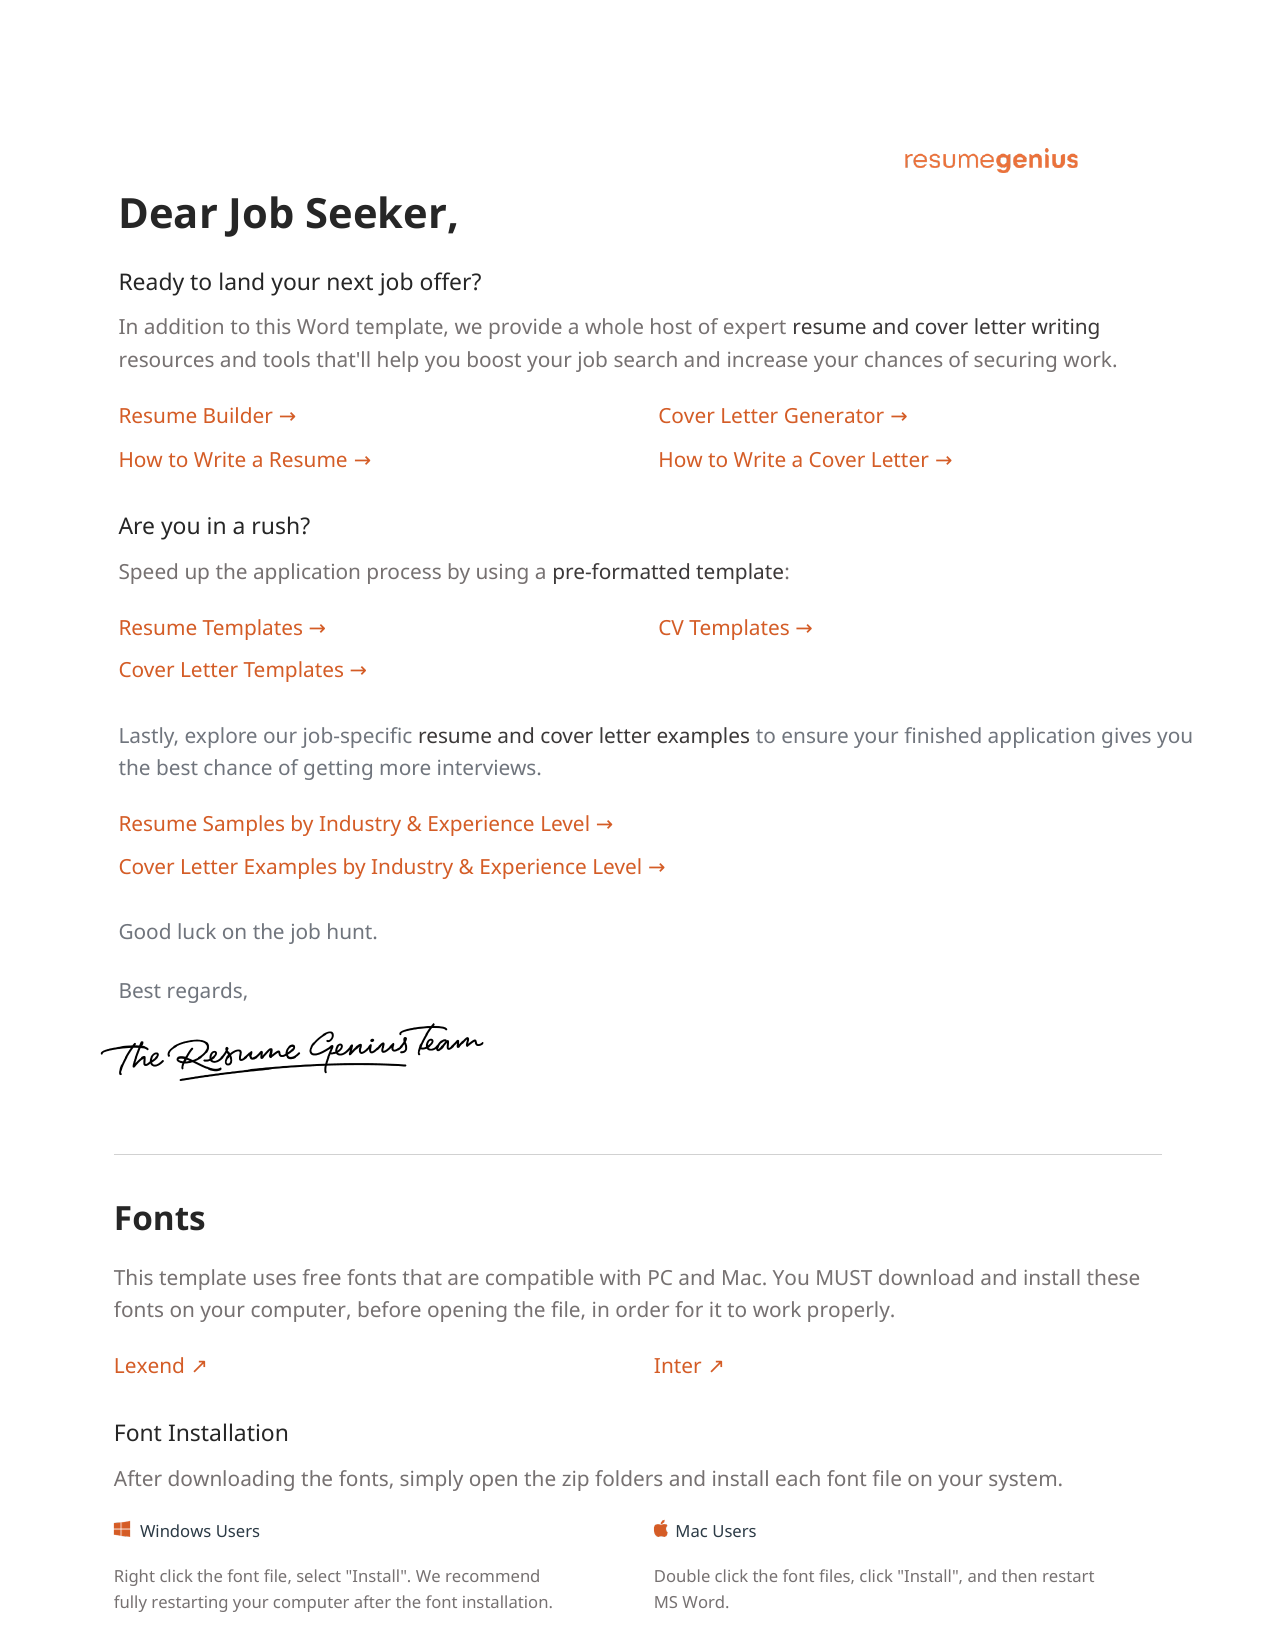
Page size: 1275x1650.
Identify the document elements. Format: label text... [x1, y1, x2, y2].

table_cell Font Installation After downloading the fonts, simply open the zip folders and install each font file on your system. [114, 1417, 1162, 1519]
table_header Ready to land your next job offer? In addition to this Word template, we provide a whole host of expert resume and cover letter writing resources and tools that'll help you boost your job search and increase your chances of securing work. [30, 266, 1137, 401]
table_header Lastly, explore our job-specific resume and cover letter examples to ensure your finished application gives you the best chance of getting more interviews. [30, 721, 1196, 809]
table_cell CV Templates → [546, 613, 1078, 721]
picture [113, 1520, 131, 1537]
picture [100, 1023, 484, 1081]
picture [905, 148, 1078, 173]
table_cell Resume Samples by Industry & Experience Level → Cover Letter Examples by Industry & Experience Level → [30, 809, 1196, 917]
table_cell Resume Builder → How to Write a Resume → [30, 401, 546, 510]
table_cell Lexend ↗︎ [114, 1352, 630, 1417]
table_header Fonts This template uses free fonts that are compatible with PC and Mac. You MUST download and install these fonts on your computer, before opening the file, in order for it to work properly. [114, 1155, 1162, 1352]
text Dear Job Seeker, [118, 184, 1245, 240]
picture [653, 1519, 668, 1537]
table_cell Cover Letter Generator → How to Write a Cover Letter → [546, 401, 1137, 510]
text Best regards, [118, 976, 1245, 1005]
table_header Are you in a rush? Speed up the application process by using a pre-formatted template: [30, 510, 1078, 613]
table_cell Inter ↗︎ [630, 1352, 1162, 1417]
table_cell Windows Users Right click the font file, select "Install". We recommend fully restarting your computer after the font installation. [114, 1520, 630, 1618]
table_cell Resume Templates → Cover Letter Templates → [30, 613, 546, 721]
table_cell Mac Users Double click the font files, click "Install", and then restart MS Word. [630, 1520, 1162, 1618]
text Good luck on the job hunt. [118, 917, 1245, 946]
